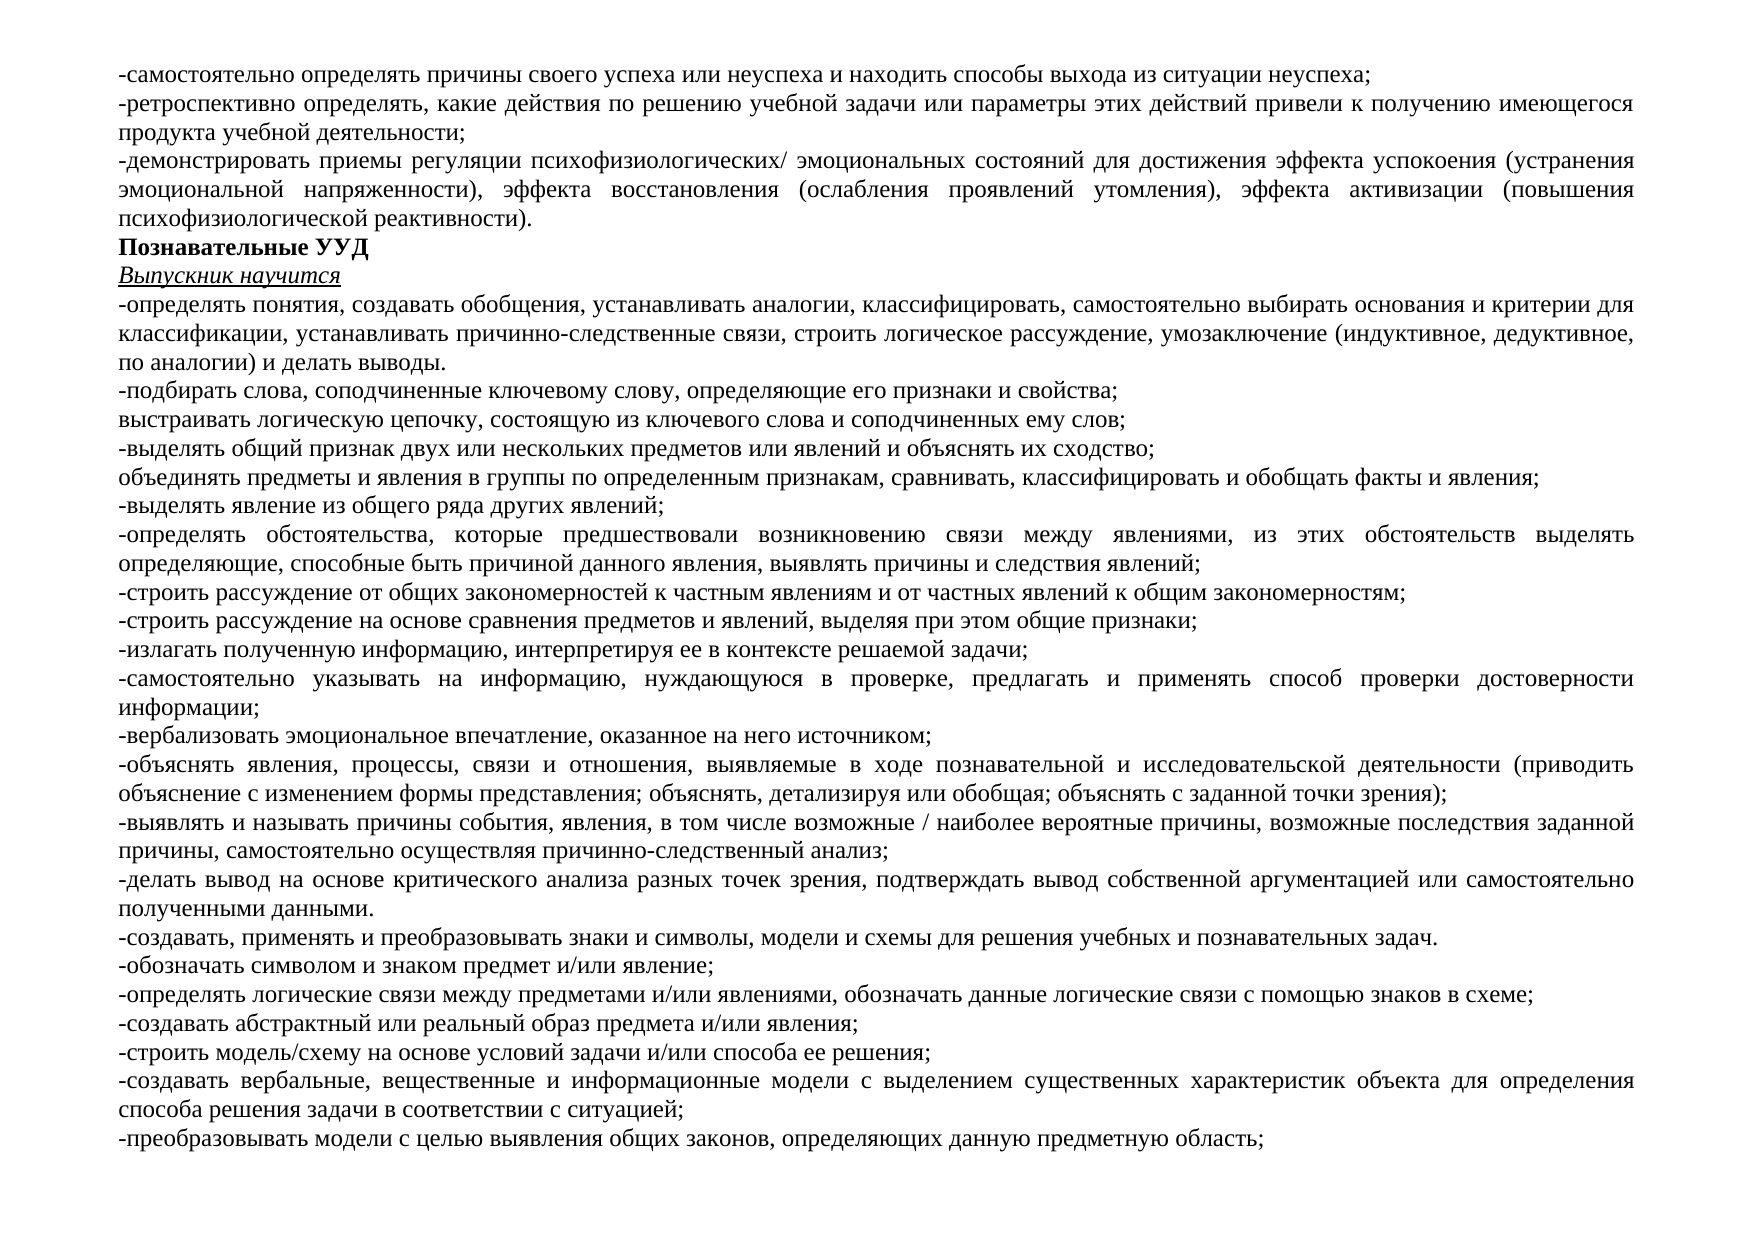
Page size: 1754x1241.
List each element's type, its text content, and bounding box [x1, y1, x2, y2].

text -строить рассуждение на основе сравнения предметов и явлений, выделяя при этом общие признаки; [118, 605, 1636, 634]
text объединять предметы и явления в группы по определенным признакам, сравнивать, классифицировать и обобщать факты и явления; [118, 462, 1636, 490]
text -вербализовать эмоциональное впечатление, оказанное на него источником; [118, 720, 1636, 749]
text -строить модель/схему на основе условий задачи и/или способа ее решения; [118, 1037, 1636, 1065]
text -преобразовывать модели с целью выявления общих законов, определяющих данную предметную область; [118, 1123, 1636, 1152]
text -выделять общий признак двух или нескольких предметов или явлений и объяснять их сходство; [118, 433, 1636, 462]
text -определять обстоятельства, которые предшествовали возникновению связи между явлениями, из этих обстоятельств выделять определяющие, способные быть причиной данного явления, выявлять причины и следствия явлений; [118, 519, 1636, 577]
text -создавать, применять и преобразовывать знаки и символы, модели и схемы для решения учебных и познавательных задач. [118, 922, 1636, 950]
text -объяснять явления, процессы, связи и отношения, выявляемые в ходе познавательной и исследовательской деятельности (приводить объяснение с изменением формы представления; объяснять, детализируя или обобщая; объяснять с заданной точки зрения); [118, 749, 1636, 807]
text -создавать абстрактный или реальный образ предмета и/или явления; [118, 1008, 1636, 1037]
text -создавать вербальные, вещественные и информационные модели с выделением существенных характеристик объекта для определения способа решения задачи в соответствии с ситуацией; [118, 1065, 1636, 1123]
text -делать вывод на основе критического анализа разных точек зрения, подтверждать вывод собственной аргументацией или самостоятельно полученными данными. [118, 864, 1636, 922]
text Выпускник научится [118, 260, 1636, 289]
text -выделять явление из общего ряда других явлений; [118, 490, 1636, 519]
text выстраивать логическую цепочку, состоящую из ключевого слова и соподчиненных ему слов; [118, 404, 1636, 433]
text -излагать полученную информацию, интерпретируя ее в контексте решаемой задачи; [118, 634, 1636, 663]
text -самостоятельно указывать на информацию, нуждающуюся в проверке, предлагать и применять способ проверки достоверности информации; [118, 663, 1636, 720]
text -выявлять и называть причины события, явления, в том числе возможные / наиболее вероятные причины, возможные последствия заданной причины, самостоятельно осуществляя причинно-следственный анализ; [118, 807, 1636, 864]
text -определять логические связи между предметами и/или явлениями, обозначать данные логические связи с помощью знаков в схеме; [118, 979, 1636, 1008]
text Познавательные УУД [118, 232, 1636, 260]
text -самостоятельно определять причины своего успеха или неуспеха и находить способы выхода из ситуации неуспеха; [118, 59, 1636, 88]
text -обозначать символом и знаком предмет и/или явление; [118, 950, 1636, 979]
text -определять понятия, создавать обобщения, устанавливать аналогии, классифицировать, самостоятельно выбирать основания и критерии для классификации, устанавливать причинно-следственные связи, строить логическое рассуждение, умозаключение (индуктивное, дедуктивное, по аналогии) и делать выводы. [118, 289, 1636, 375]
text -ретроспективно определять, какие действия по решению учебной задачи или параметры этих действий привели к получению имеющегося продукта учебной деятельности; [118, 88, 1636, 145]
text -строить рассуждение от общих закономерностей к частным явлениям и от частных явлений к общим закономерностям; [118, 577, 1636, 605]
text -подбирать слова, соподчиненные ключевому слову, определяющие его признаки и свойства; [118, 375, 1636, 404]
text -демонстрировать приемы регуляции психофизиологических/ эмоциональных состояний для достижения эффекта успокоения (устранения эмоциональной напряженности), эффекта восстановления (ослабления проявлений утомления), эффекта активизации (повышения психофизиологической реактивности). [118, 145, 1636, 232]
